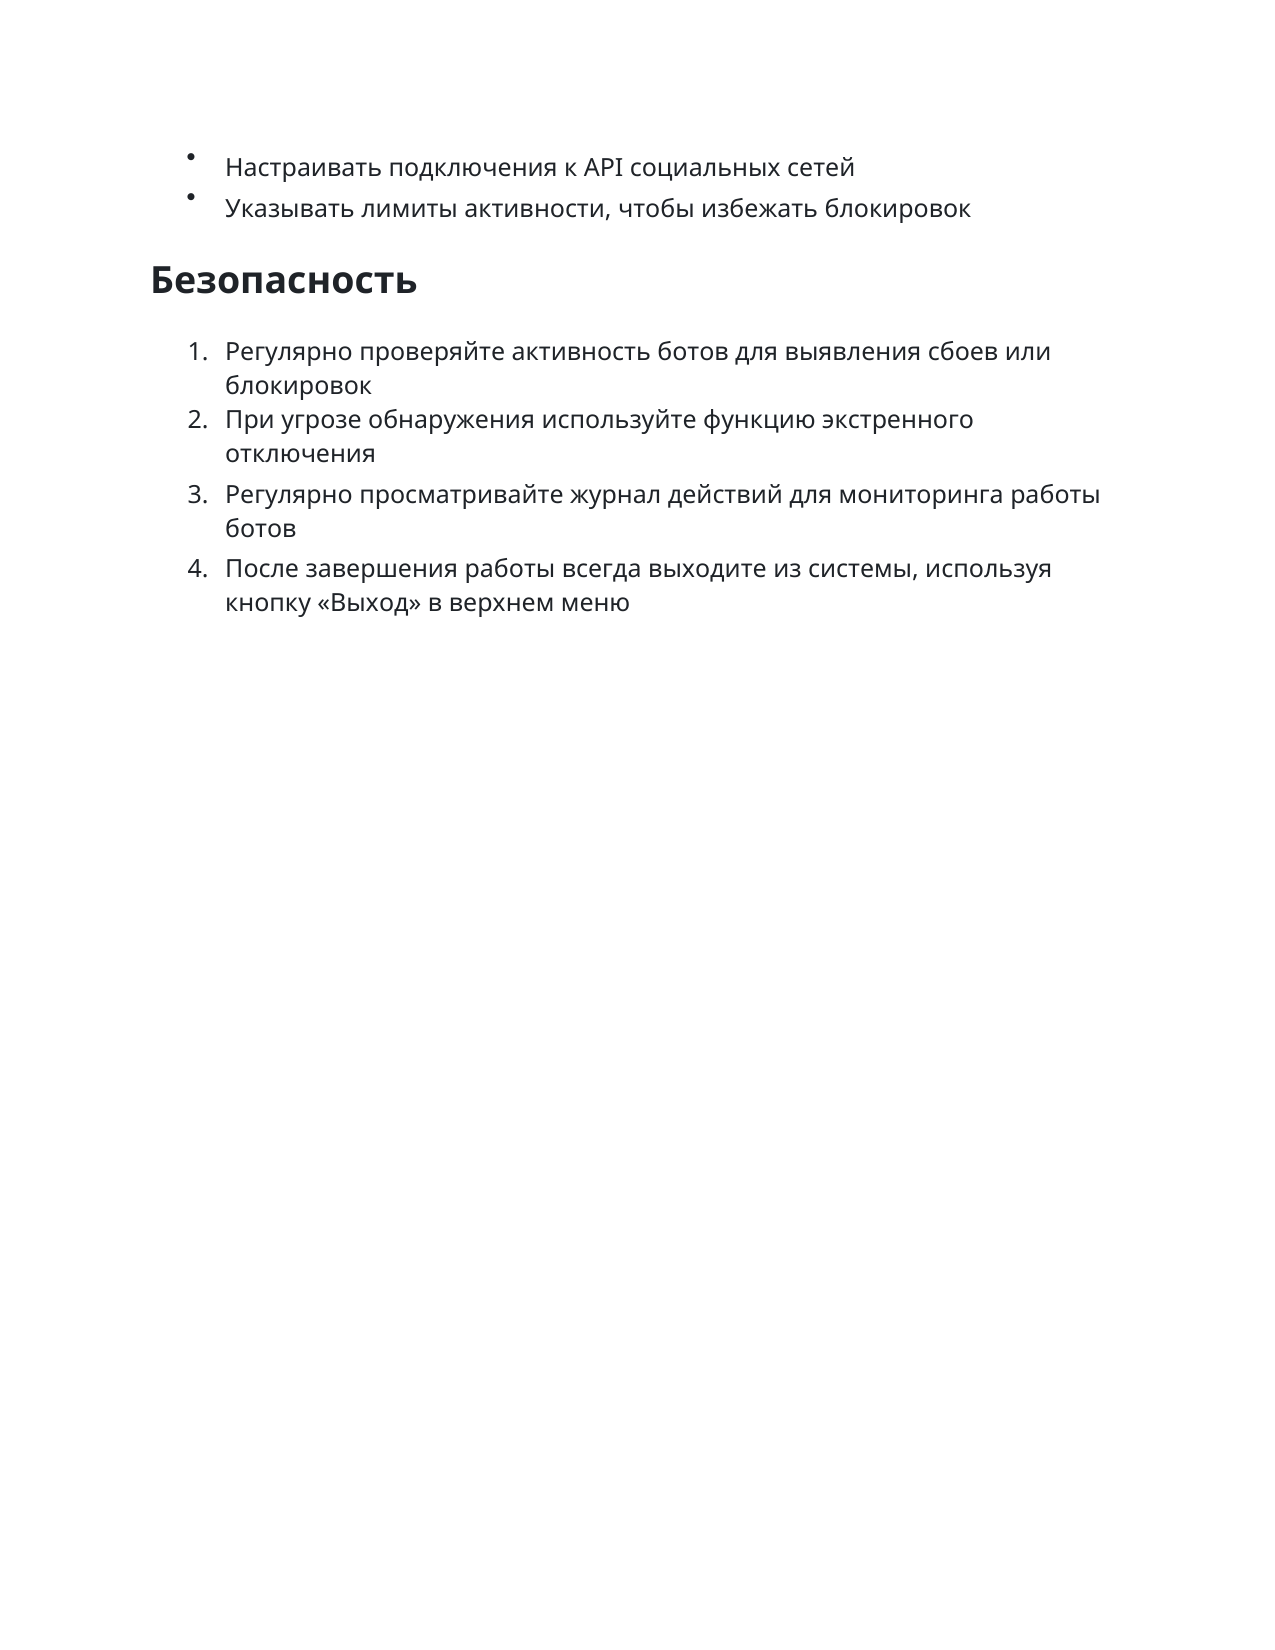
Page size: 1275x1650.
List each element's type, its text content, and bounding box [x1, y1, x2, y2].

list Регулярно просматривайте журнал действий для мониторинга работы ботов [187, 476, 1125, 544]
list Настраивать подключения к API социальных сетей [187, 150, 1125, 184]
text Безопасность [150, 253, 1125, 304]
list После завершения работы всегда выходите из системы, используя кнопку «Выход» в верхнем меню [187, 551, 1125, 619]
list Регулярно проверяйте активность ботов для выявления сбоев или блокировок [187, 334, 1125, 402]
list Указывать лимиты активности, чтобы избежать блокировок [187, 190, 1125, 224]
list При угрозе обнаружения используйте функцию экстренного отключения [187, 402, 1125, 470]
